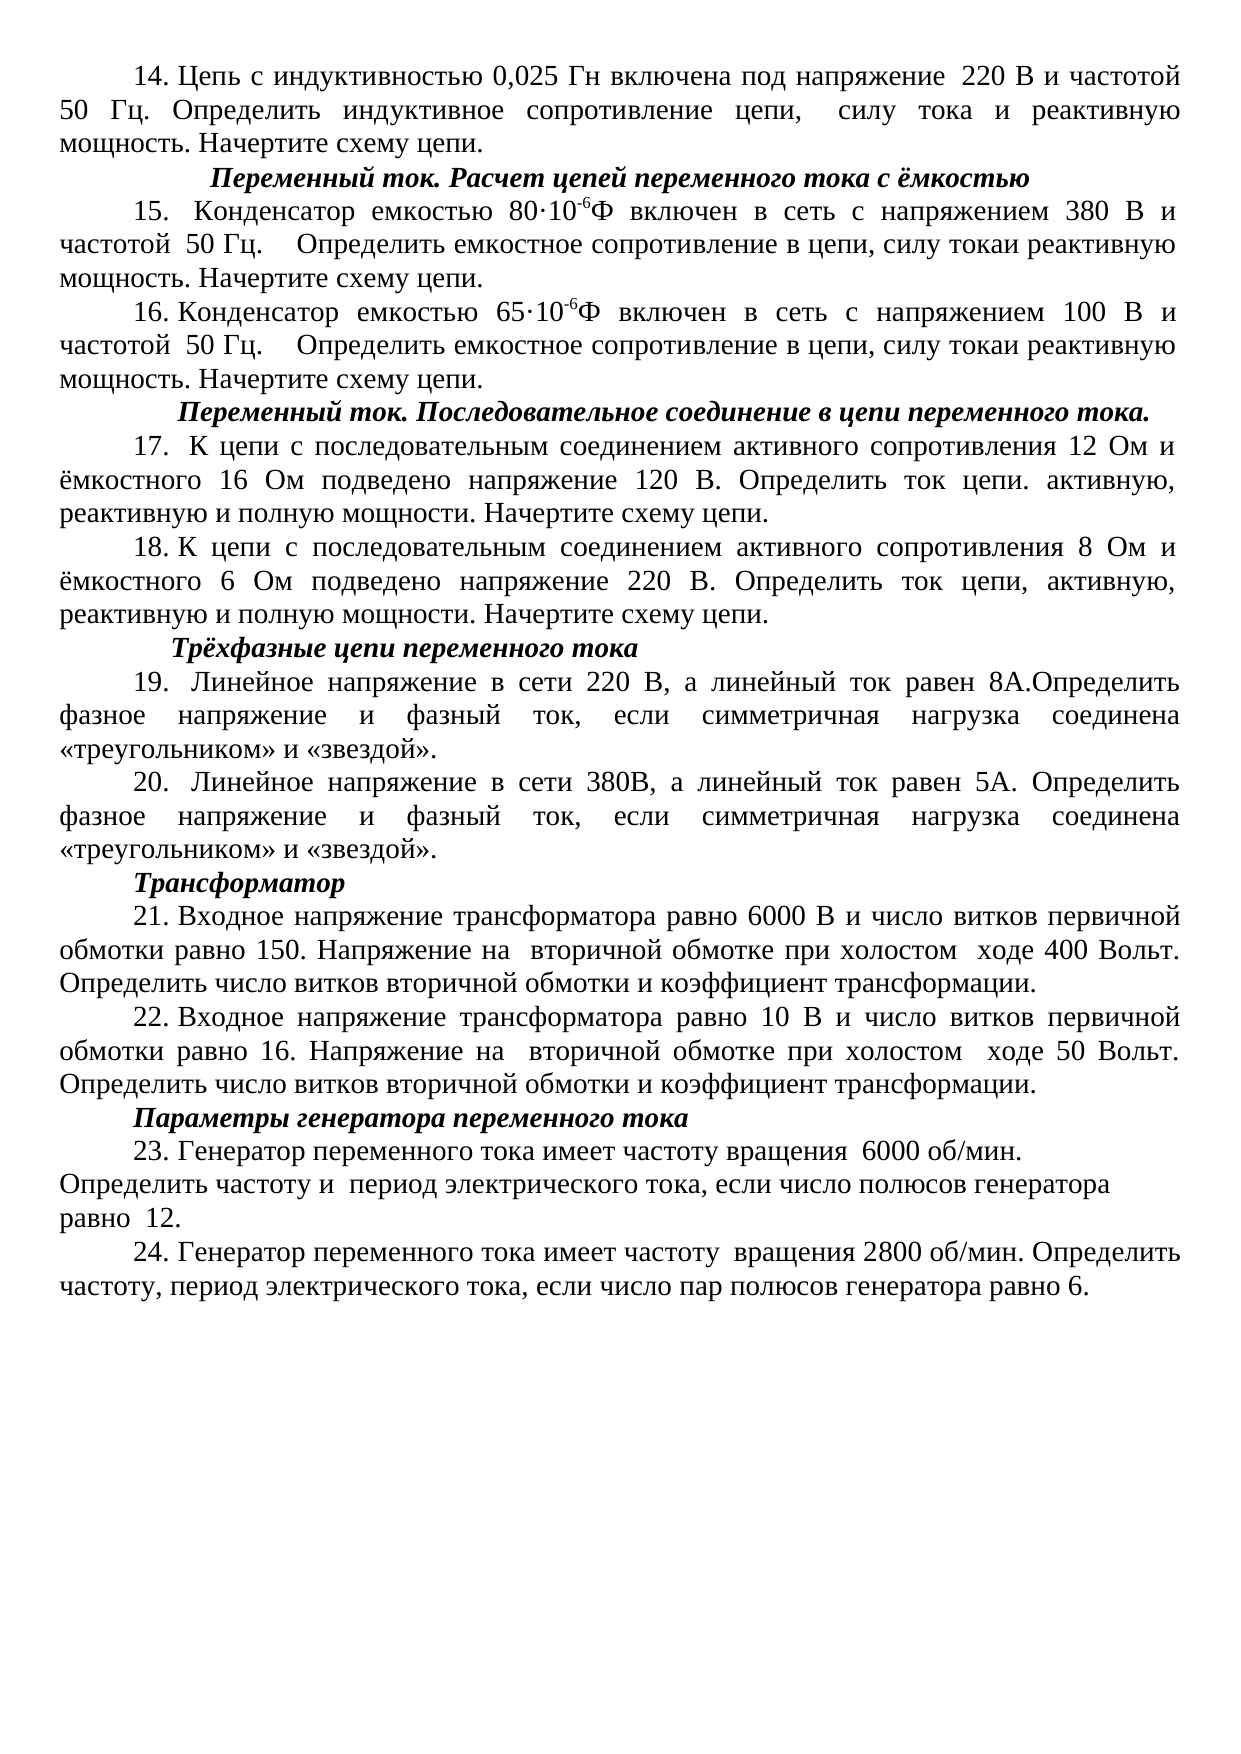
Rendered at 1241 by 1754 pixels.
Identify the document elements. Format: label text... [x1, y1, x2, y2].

list Конденсатор емкостью 65·10-6Ф включен в сеть с напряжением 100 В и частотой 50 Гц. Определить емкостное сопротивление в цепи, силу токаи реактивную мощность. Начертите схему цепи. [59, 294, 1176, 395]
list Входное напряжение трансформатора равно 6000 В и число витков первичной обмотки равно 150. Напряжение на вторичной обмотке при холостом ходе 400 Вольт. Определить число витков вторичной обмотки и коэффициент трансформации. [59, 898, 1181, 999]
text Трансформатор [59, 865, 1181, 898]
list Генератор переменного тока имеет частоту вращения 2800 об/мин. Определить частоту, период электрического тока, если число пар полюсов генератора равно 6. [59, 1234, 1181, 1301]
list Входное напряжение трансформатора равно 10 В и число витков первичной обмотки равно 16. Напряжение на вторичной обмотке при холостом ходе 50 Вольт. Определить число витков вторичной обмотки и коэффициент трансформации. [59, 999, 1181, 1100]
text Параметры генератора переменного тока [59, 1100, 1181, 1133]
list К цепи с последовательным соединением активного сопротивления 8 Ом и ёмкостного 6 Ом подведено напряжение 220 В. Определить ток цепи, активную, реактивную и полную мощности. Начертите схему цепи. [59, 529, 1176, 630]
list К цепи с последовательным соединением активного сопротивления 12 Ом и ёмкостного 16 Ом подведено напряжение 120 В. Определить ток цепи. активную, реактивную и полную мощности. Начертите схему цепи. [59, 429, 1176, 529]
text Переменный ток. Расчет цепей переменного тока с ёмкостью [59, 160, 1181, 193]
list Цепь с индуктивностью 0,025 Гн включена под напряжение 220 В и частотой 50 Гц. Определить индуктивное сопротивление цепи, силу тока и реактивную мощность. Начертите схему цепи. [59, 59, 1181, 160]
list Генератор переменного тока имеет частоту вращения 6000 об/мин. Определить частоту и период электрического тока, если число полюсов генератора равно 12. [59, 1134, 1168, 1234]
list Линейное напряжение в сети 220 В, а линейный ток равен 8А.Определить фазное напряжение и фазный ток, если симметричная нагрузка соединена «треугольником» и «звездой». [59, 664, 1181, 764]
list Конденсатор емкостью 80·10-6Ф включен в сеть с напряжением 380 В и частотой 50 Гц. Определить емкостное сопротивление в цепи, силу токаи реактивную мощность. Начертите схему цепи. [59, 193, 1176, 294]
list Трёхфазные цепи переменного тока [170, 630, 1181, 664]
list Линейное напряжение в сети 380В, а линейный ток равен 5А. Определить фазное напряжение и фазный ток, если симметричная нагрузка соединена «треугольником» и «звездой». [59, 764, 1181, 865]
text Переменный ток. Последовательное соединение в цепи переменного тока. [59, 395, 1176, 429]
